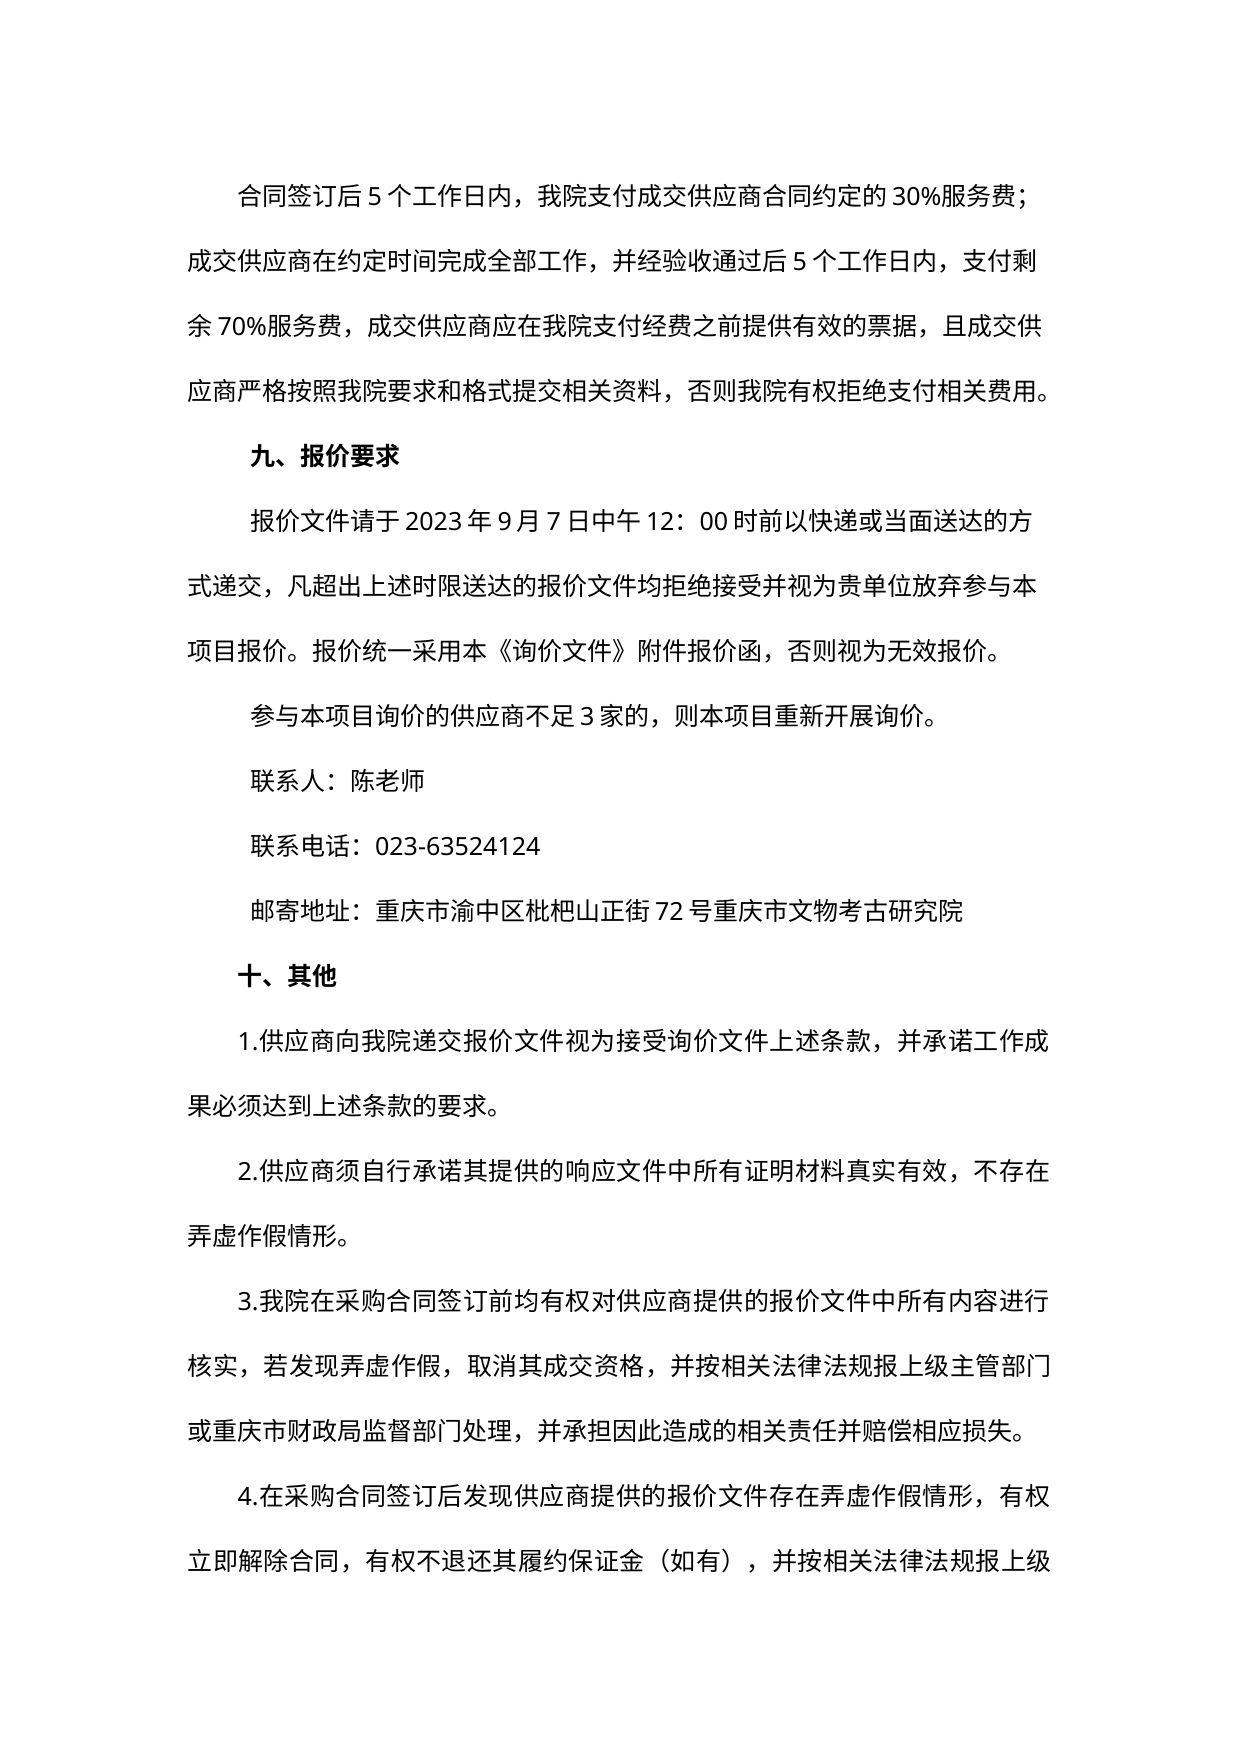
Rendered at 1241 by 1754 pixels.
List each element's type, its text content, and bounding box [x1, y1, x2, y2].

text 报价文件请于2023年9月7日中午12：00时前以快递或当面送达的方式递交，凡超出上述时限送达的报价文件均拒绝接受并视为贵单位放弃参与本项目报价。报价统一采用本《询价文件》附件报价函，否则视为无效报价。 [187, 487, 1053, 682]
text 2.供应商须自行承诺其提供的响应文件中所有证明材料真实有效，不存在弄虚作假情形。 [187, 1137, 1053, 1267]
text 1.供应商向我院递交报价文件视为接受询价文件上述条款，并承诺工作成果必须达到上述条款的要求。 [187, 1007, 1053, 1137]
text 合同签订后5个工作日内，我院支付成交供应商合同约定的30%服务费；成交供应商在约定时间完成全部工作，并经验收通过后5个工作日内，支付剩余70%服务费，成交供应商应在我院支付经费之前提供有效的票据，且成交供应商严格按照我院要求和格式提交相关资料，否则我院有权拒绝支付相关费用。 [187, 162, 1053, 422]
text 3.我院在采购合同签订前均有权对供应商提供的报价文件中所有内容进行核实，若发现弄虚作假，取消其成交资格，并按相关法律法规报上级主管部门或重庆市财政局监督部门处理，并承担因此造成的相关责任并赔偿相应损失。 [187, 1267, 1053, 1462]
text 联系人：陈老师 [187, 747, 1053, 812]
text 九、报价要求 [187, 422, 1053, 487]
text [187, 1462, 1053, 1592]
text 参与本项目询价的供应商不足3家的，则本项目重新开展询价。 [187, 682, 1053, 747]
subtitle 十、其他 [187, 942, 1053, 1007]
text 邮寄地址：重庆市渝中区枇杷山正街72号重庆市文物考古研究院 [187, 877, 1053, 942]
text 联系电话：023-63524124 [187, 812, 1053, 877]
